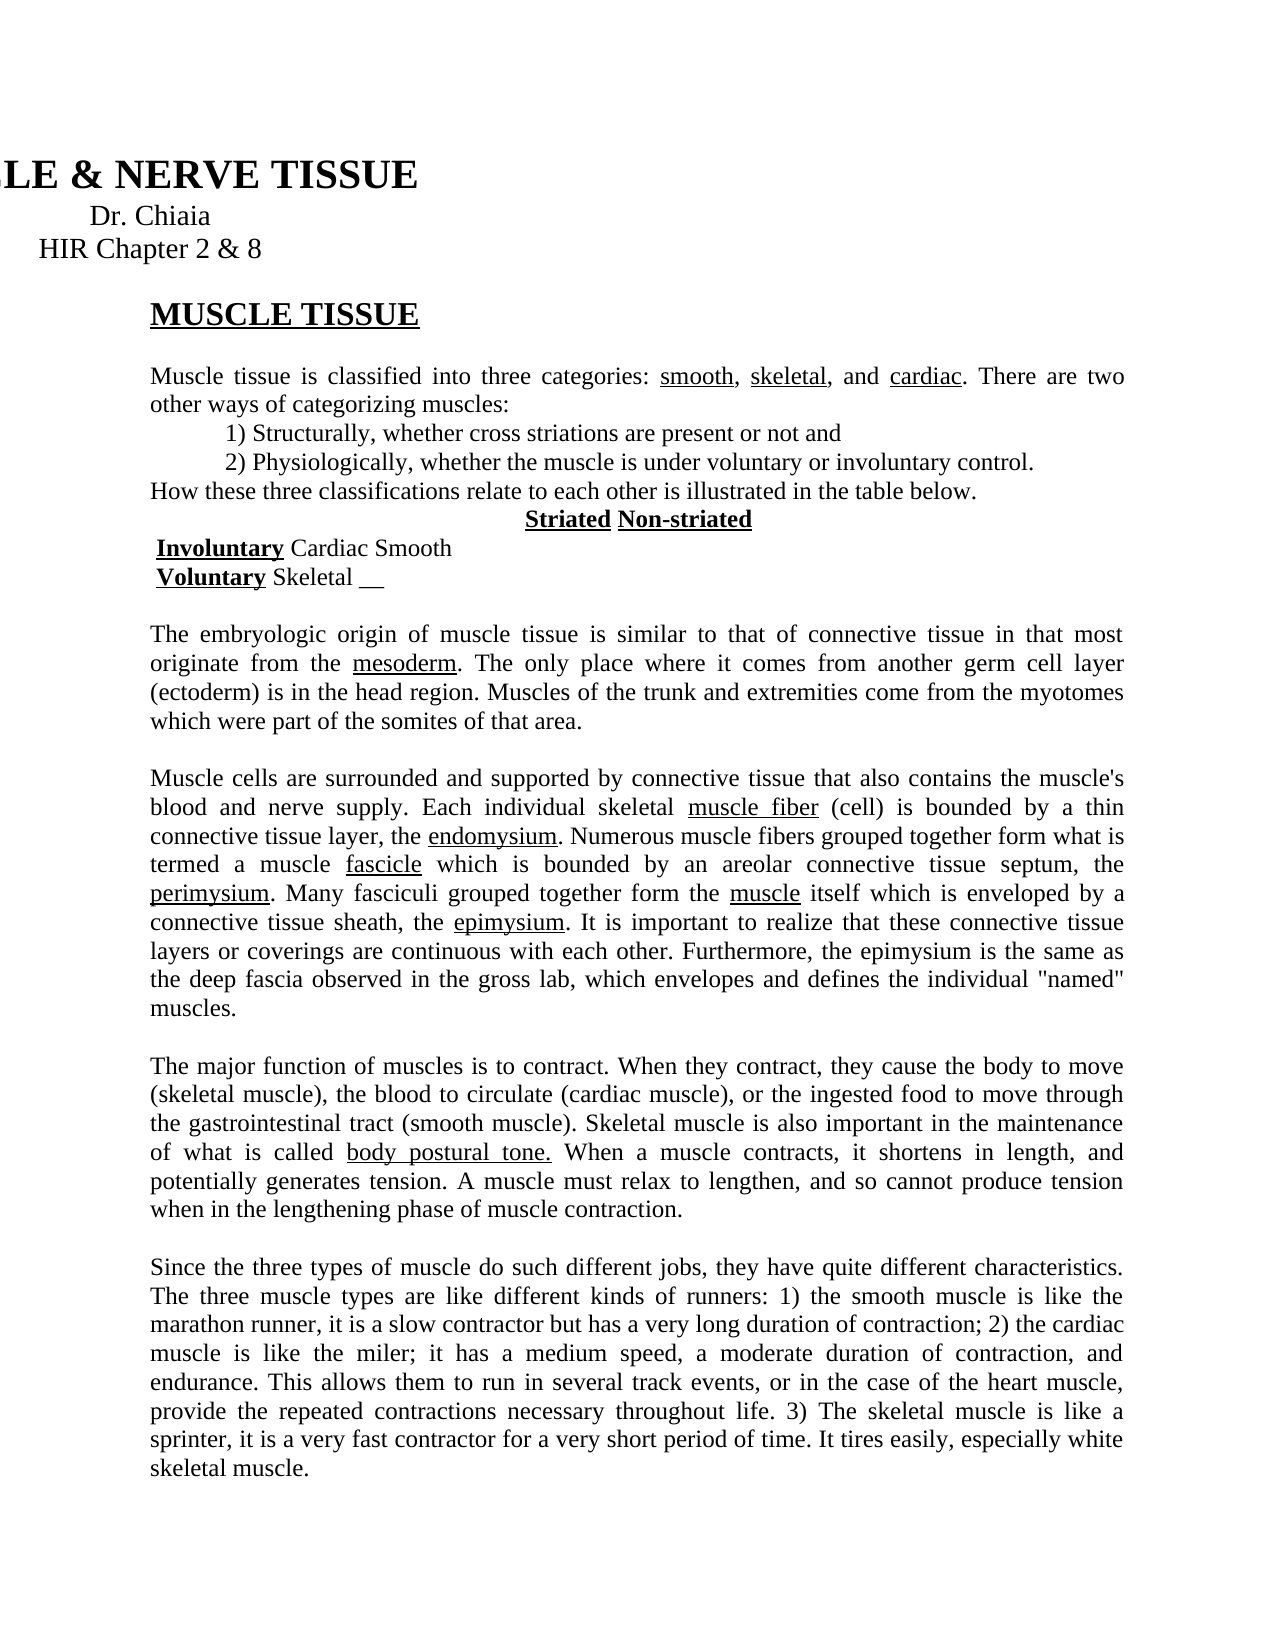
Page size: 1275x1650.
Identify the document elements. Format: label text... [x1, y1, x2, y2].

text MUSCLE TISSUE [150, 294, 1125, 332]
text Since the three types of muscle do such different jobs, they have quite different characteristics. The three muscle types are like different kinds of runners: 1) the smooth muscle is like the marathon runner, it is a slow contractor but has a very long duration of contraction; 2) the cardiac muscle is like the miler; it has a medium speed, a moderate duration of contraction, and endurance. This allows them to run in several track events, or in the case of the heart muscle, provide the repeated contractions necessary throughout life. 3) The skeletal muscle is like a sprinter, it is a very fast contractor for a very short period of time. It tires easily, especially white skeletal muscle. [150, 1252, 1125, 1482]
text 2) Physiologically, whether the muscle is under voluntary or involuntary control. [150, 447, 1125, 476]
text 1) Structurally, whether cross striations are present or not and [150, 418, 1125, 447]
text Striated Non-striated [150, 504, 1125, 533]
text The major function of muscles is to contract. When they contract, they cause the body to move (skeletal muscle), the blood to circulate (cardiac muscle), or the ingested food to move through the gastrointestinal tract (smooth muscle). Skeletal muscle is also important in the maintenance of what is called body postural tone. When a muscle contracts, it shortens in length, and potentially generates tension. A muscle must relax to lengthen, and so cannot produce tension when in the lengthening phase of muscle contraction. [150, 1051, 1125, 1223]
text MUSCLE & NERVE TISSUE [150, 150, 1125, 198]
text How these three classifications relate to each other is illustrated in the table below. [150, 476, 1125, 504]
text Involuntary Cardiac Smooth [150, 533, 1125, 562]
text Muscle cells are surrounded and supported by connective tissue that also contains the muscle's blood and nerve supply. Each individual skeletal muscle fiber (cell) is bounded by a thin connective tissue layer, the endomysium. Numerous muscle fibers grouped together form what is termed a muscle fascicle which is bounded by an areolar connective tissue septum, the perimysium. Many fasciculi grouped together form the muscle itself which is enveloped by a connective tissue sheath, the epimysium. It is important to realize that these connective tissue layers or coverings are continuous with each other. Furthermore, the epimysium is the same as the deep fascia observed in the gross lab, which envelopes and defines the individual "named" muscles. [150, 763, 1125, 1022]
text HIR Chapter 2 & 8 [150, 231, 1125, 265]
text The embryologic origin of muscle tissue is similar to that of connective tissue in that most originate from the mesoderm. The only place where it comes from another germ cell layer (ectoderm) is in the head region. Muscles of the trunk and extremities come from the myotomes which were part of the somites of that area. [150, 619, 1125, 734]
text Dr. Chiaia [150, 198, 1125, 231]
text Muscle tissue is classified into three categories: smooth, skeletal, and cardiac. There are two other ways of categorizing muscles: [150, 361, 1125, 418]
text Voluntary Skeletal __ [150, 562, 1125, 591]
